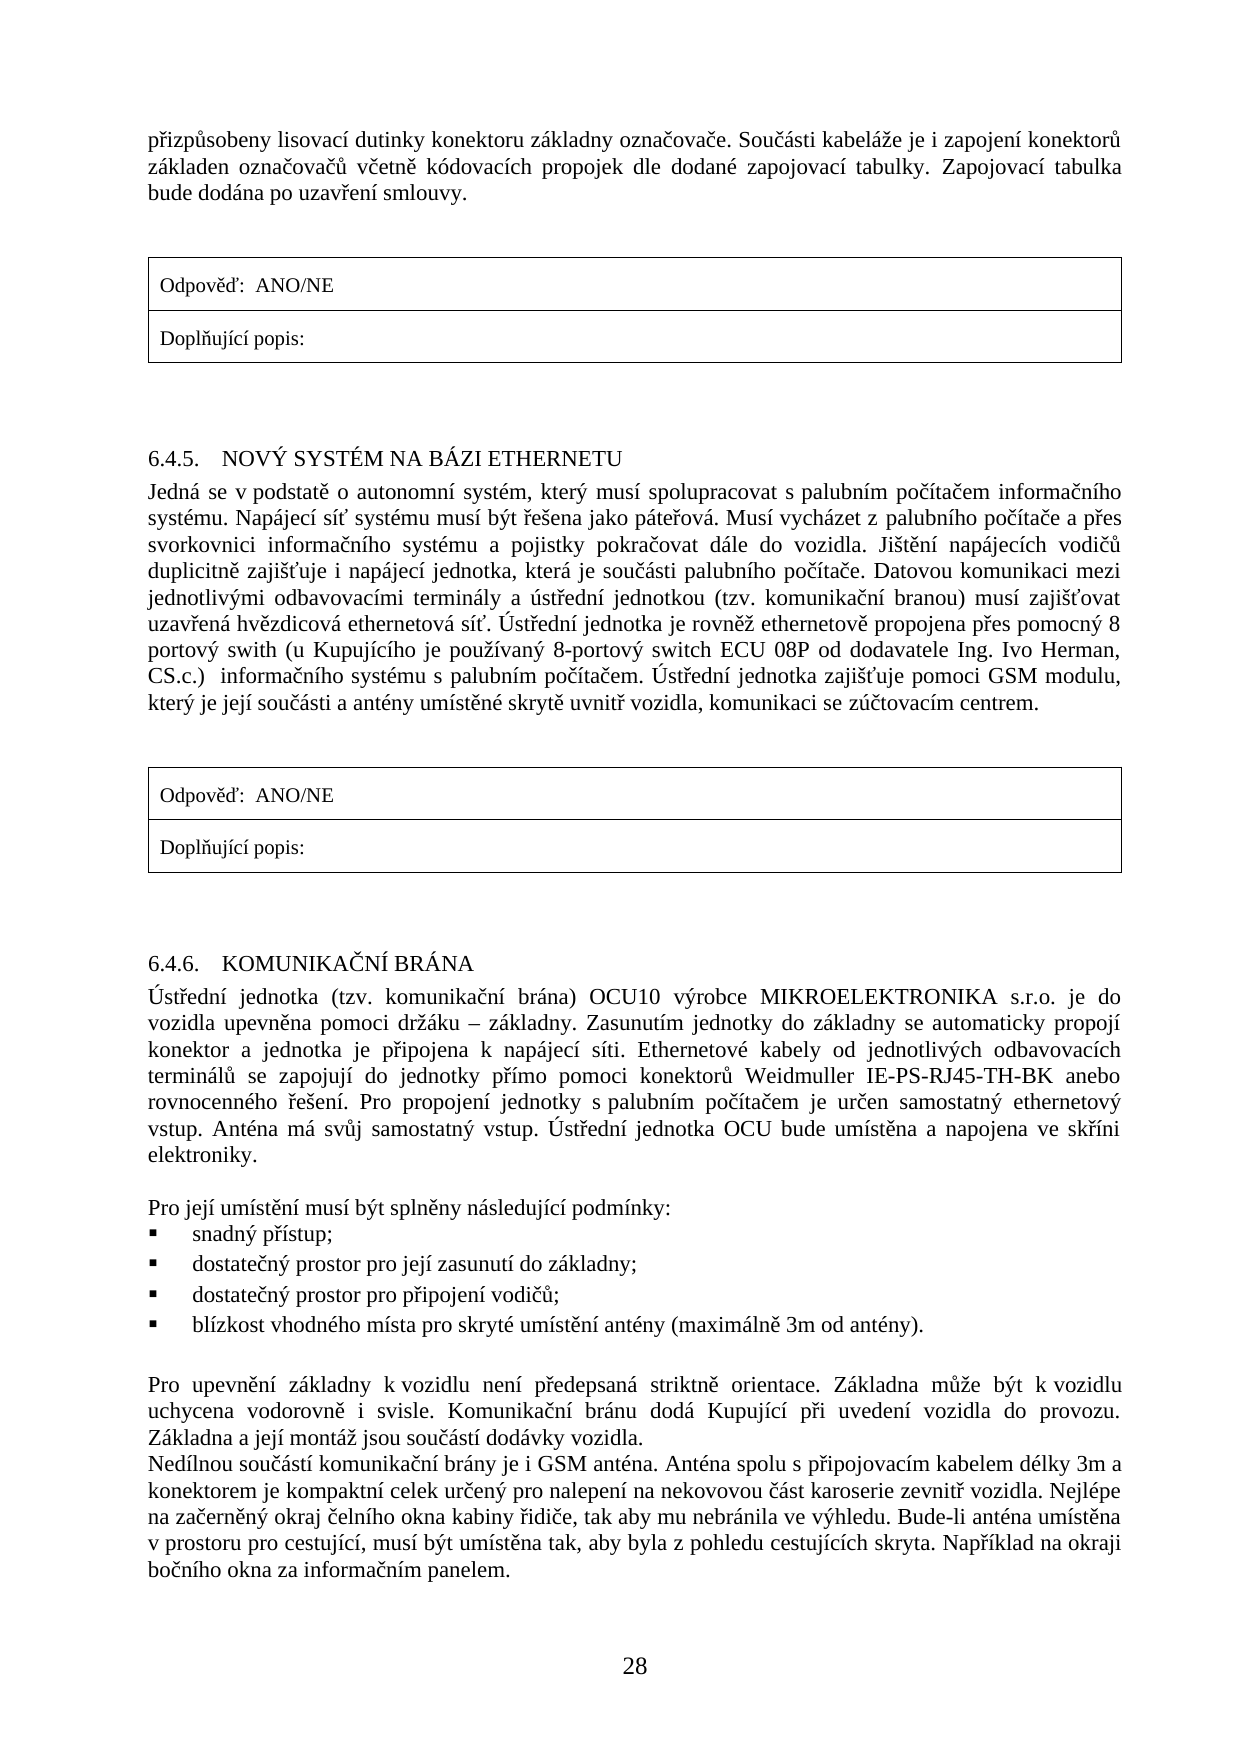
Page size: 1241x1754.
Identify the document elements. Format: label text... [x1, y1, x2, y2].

subtitle Komunikační brána [148, 950, 1122, 977]
table_header Odpověď: ANO/NE [149, 258, 1121, 309]
subtitle Nový systém na bázi ethernetu [148, 446, 1122, 472]
text Pro její umístění musí být splněny následující podmínky: [148, 1194, 1122, 1220]
text Pro upevnění základny k vozidlu není předepsaná striktně orientace. Základna může být k vozidlu uchycena vodorovně i svisle. Komunikační bránu dodá Kupující při uvedení vozidla do provozu. Základna a její montáž jsou součástí dodávky vozidla. [148, 1371, 1122, 1450]
list snadný přístup; [148, 1220, 1122, 1247]
list dostatečný prostor pro připojení vodičů; [148, 1281, 1122, 1307]
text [148, 127, 1122, 206]
list blízkost vhodného místa pro skryté umístění antény (maximálně 3m od antény). [148, 1311, 1122, 1337]
text Ústřední jednotka (tzv. komunikační brána) OCU10 výrobce MIKROELEKTRONIKA s.r.o. je do vozidla upevněna pomoci držáku – základny. Zasunutím jednotky do základny se automaticky propojí konektor a jednotka je připojena k napájecí síti. Ethernetové kabely od jednotlivých odbavovacích terminálů se zapojují do jednotky přímo pomoci konektorů Weidmuller IE-PS-RJ45-TH-BK anebo rovnocenného řešení. Pro propojení jednotky s palubním počítačem je určen samostatný ethernetový vstup. Anténa má svůj samostatný vstup. Ústřední jednotka OCU bude umístěna a napojena ve skříni elektroniky. [148, 983, 1122, 1167]
text Jedná se v podstatě o autonomní systém, který musí spolupracovat s palubním počítačem informačního systému. Napájecí síť systému musí být řešena jako páteřová. Musí vycházet z palubního počítače a přes svorkovnici informačního systému a pojistky pokračovat dále do vozidla. Jištění napájecích vodičů duplicitně zajišťuje i napájecí jednotka, která je součásti palubního počítače. Datovou komunikaci mezi jednotlivými odbavovacími terminály a ústřední jednotkou (tzv. komunikační branou) musí zajišťovat uzavřená hvězdicová ethernetová síť. Ústřední jednotka je rovněž ethernetově propojena přes pomocný 8 portový swith (u Kupujícího je používaný 8-portový switch ECU 08P od dodavatele Ing. Ivo Herman, CS.c.) informačního systému s palubním počítačem. Ústřední jednotka zajišťuje pomoci GSM modulu, který je její součásti a antény umístěné skrytě uvnitř vozidla, komunikaci se zúčtovacím centrem. [148, 478, 1122, 715]
table_cell Doplňující popis: [149, 311, 1121, 362]
list dostatečný prostor pro její zasunutí do základny; [148, 1250, 1122, 1277]
text Nedílnou součástí komunikační brány je i GSM anténa. Anténa spolu s připojovacím kabelem délky 3m a konektorem je kompaktní celek určený pro nalepení na nekovovou část karoserie zevnitř vozidla. Nejlépe na začerněný okraj čelního okna kabiny řidiče, tak aby mu nebránila ve výhledu. Bude-li anténa umístěna v prostoru pro cestující, musí být umístěna tak, aby byla z pohledu cestujících skryta. Například na okraji bočního okna za informačním panelem. [148, 1450, 1122, 1582]
table_cell Doplňující popis: [149, 820, 1121, 872]
table_header Odpověď: ANO/NE [149, 768, 1121, 819]
